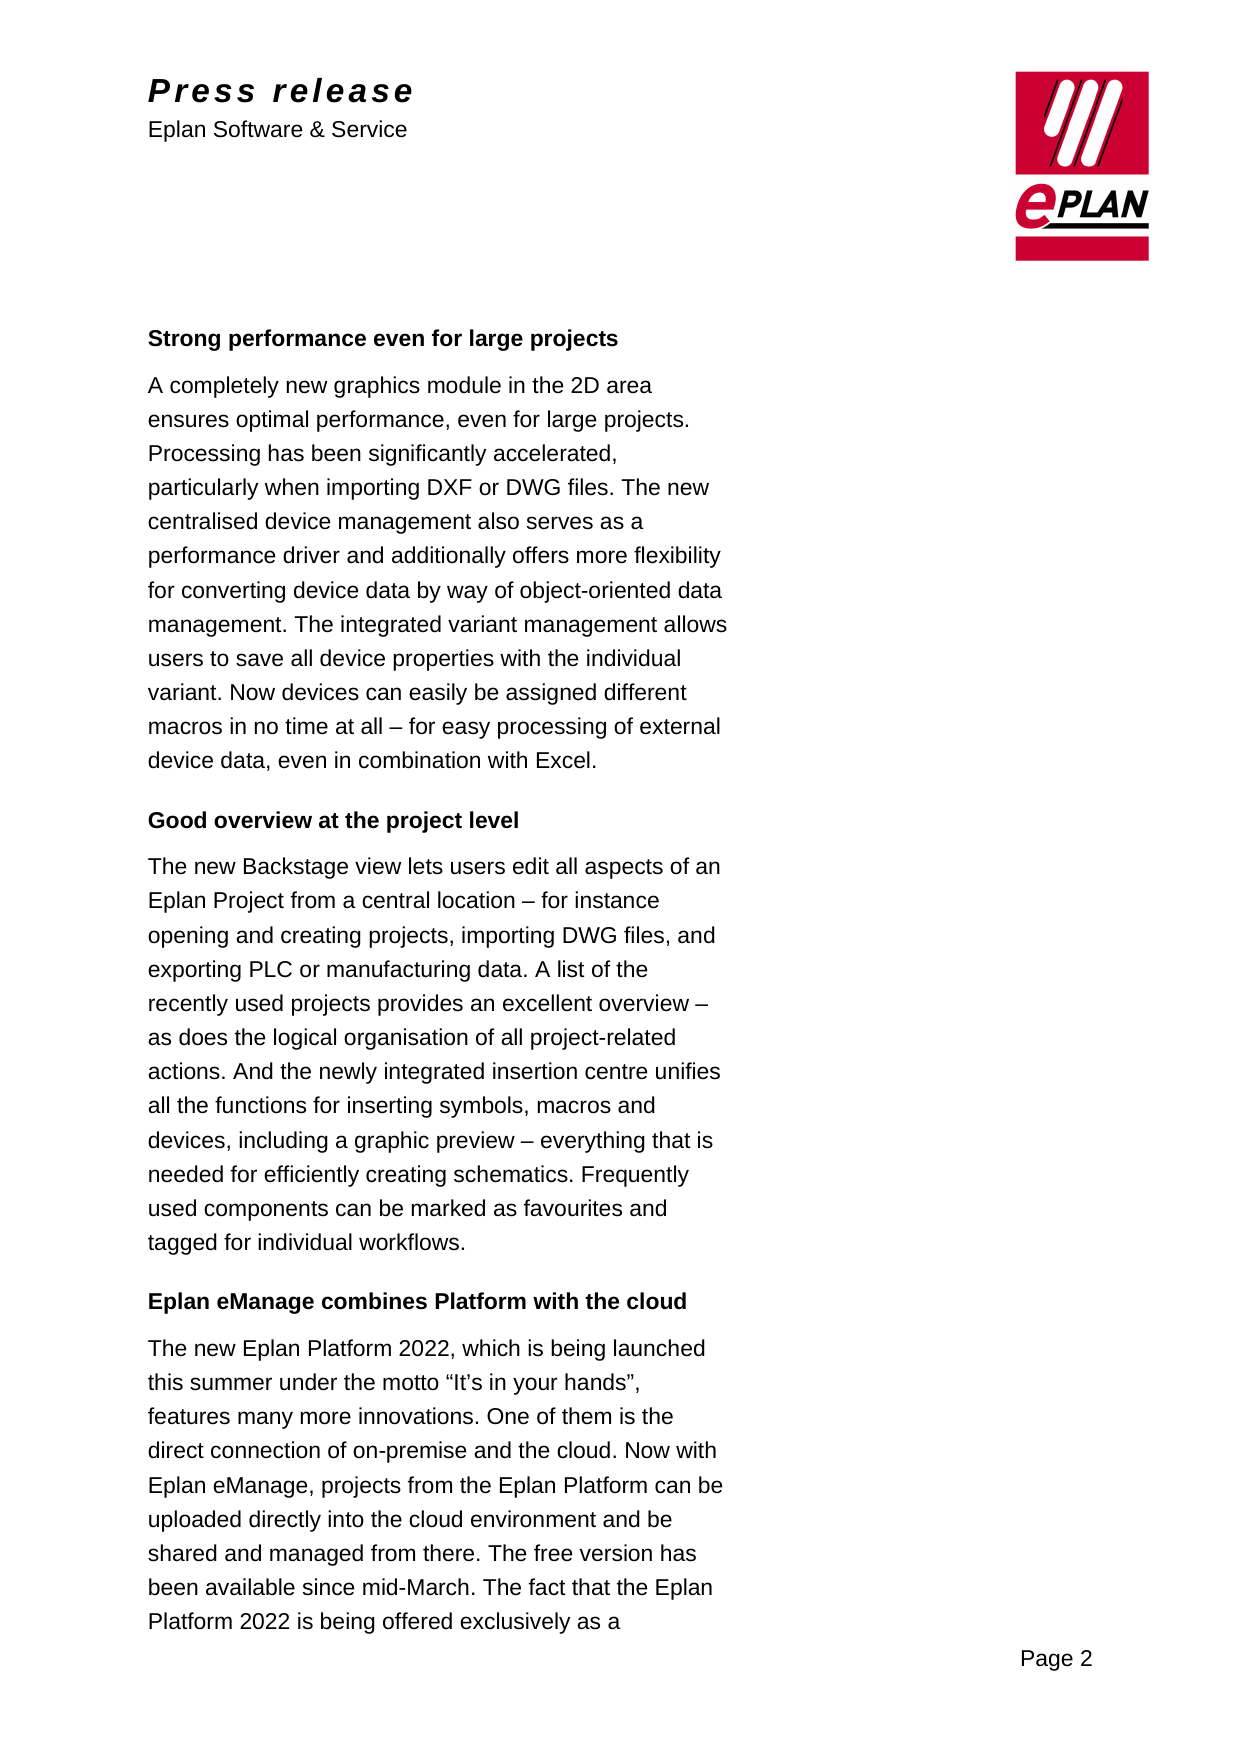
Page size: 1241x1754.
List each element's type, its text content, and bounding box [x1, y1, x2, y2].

text The new Backstage view lets users edit all aspects of an Eplan Project from a central location – for instance opening and creating projects, importing DWG files, and exporting PLC or manufacturing data. A list of the recently used projects provides an excellent overview – as does the logical organisation of all project-related actions. And the newly integrated insertion centre unifies all the functions for inserting symbols, macros and devices, including a graphic preview – everything that is needed for efficiently creating schematics. Frequently used components can be marked as favourites and tagged for individual workflows. [148, 853, 729, 1255]
text Eplan eManage combines Platform with the cloud [148, 1288, 729, 1314]
text A completely new graphics module in the 2D area ensures optimal performance, even for large projects. Processing has been significantly accelerated, particularly when importing DXF or DWG files. The new centralised device management also serves as a performance driver and additionally offers more flexibility for converting device data by way of object-oriented data management. The integrated variant management allows users to save all device properties with the individual variant. Now devices can easily be assigned different macros in no time at all – for easy processing of external device data, even in combination with Excel. [148, 372, 729, 774]
text Strong performance even for large projects [148, 325, 729, 351]
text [148, 1335, 729, 1634]
text Good overview at the project level [148, 807, 729, 833]
